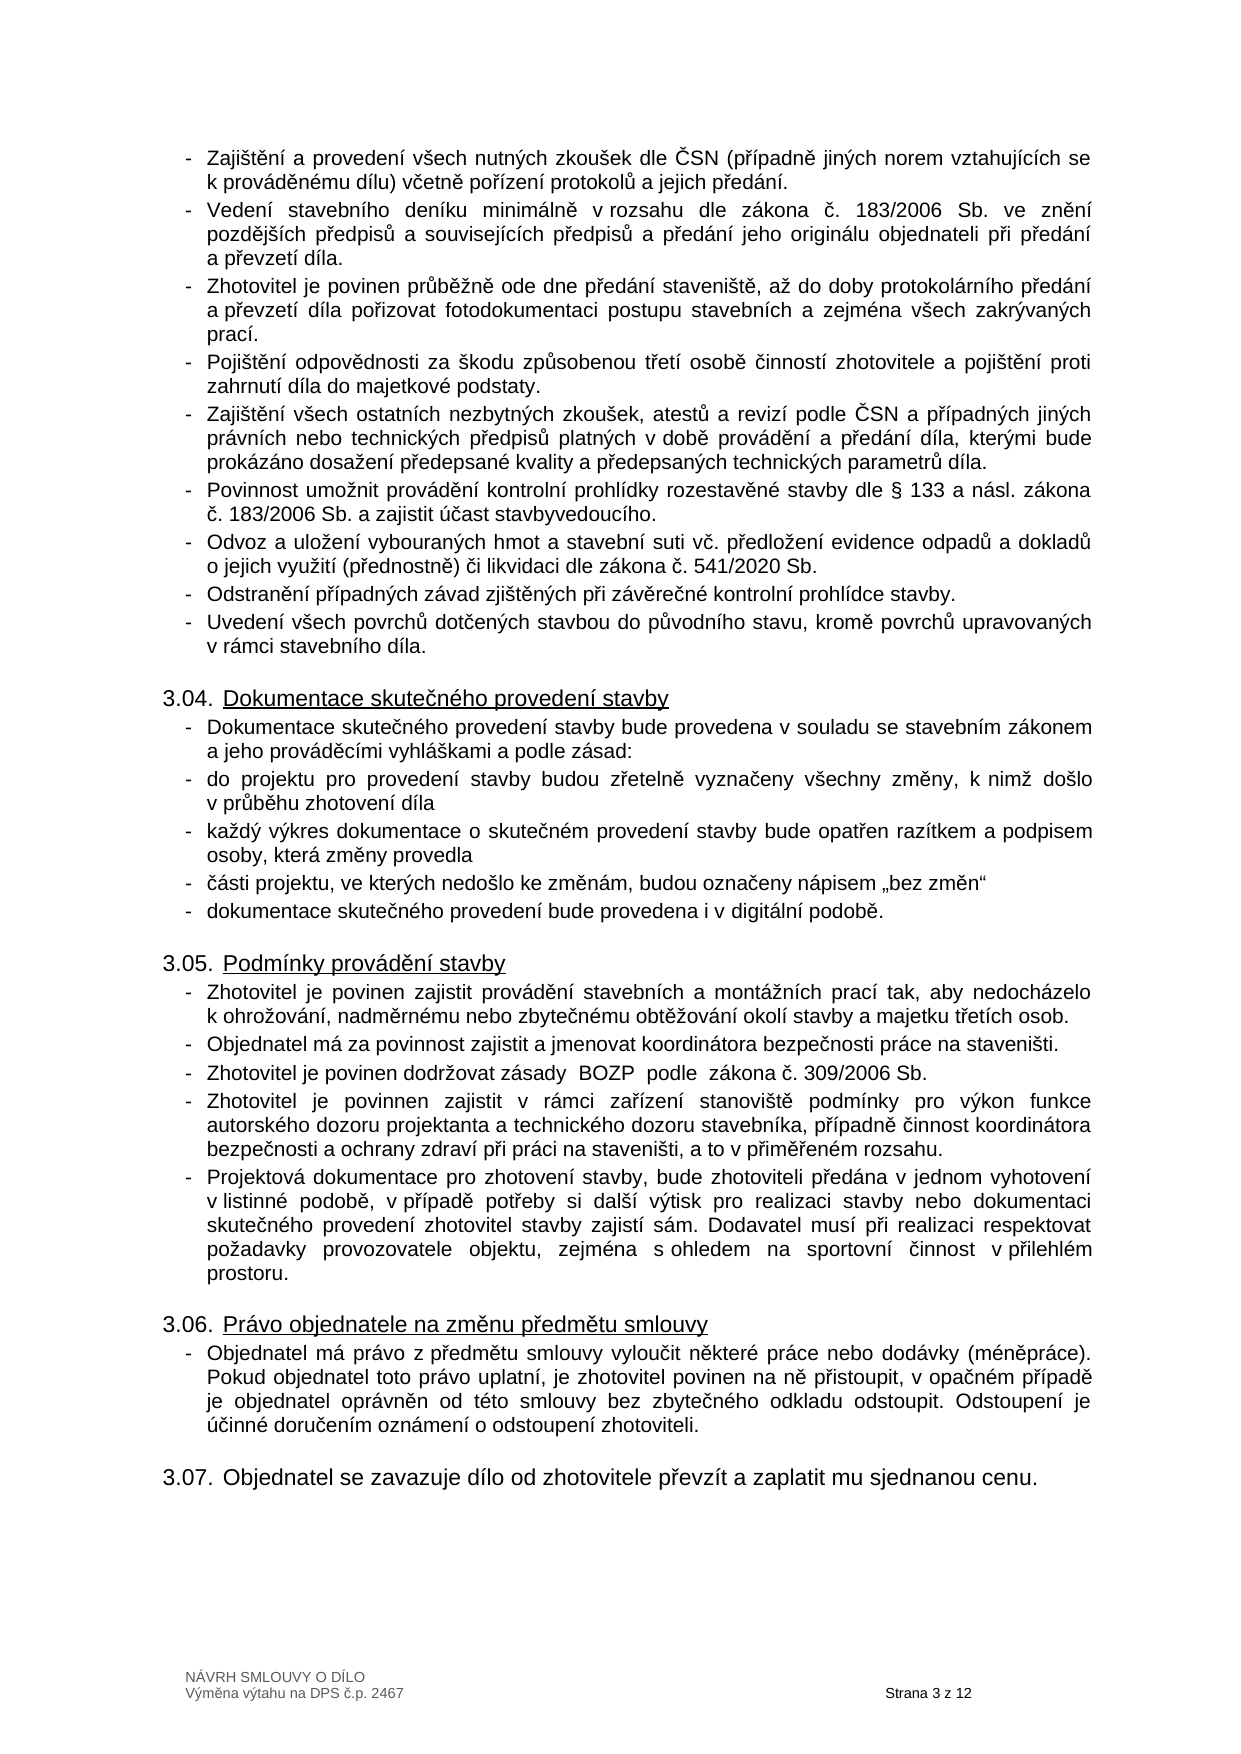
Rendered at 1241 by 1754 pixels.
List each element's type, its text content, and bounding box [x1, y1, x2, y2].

text Odvoz a uložení vybouraných hmot a stavební suti vč. předložení evidence odpadů a dokladů o jejich využití (přednostně) či likvidaci dle zákona č. 541/2020 Sb. [185, 530, 1093, 578]
text Zhotovitel je povinnen zajistit v rámci zařízení stanoviště podmínky pro výkon funkce autorského dozoru projektanta a technického dozoru stavebníka, případně činnost koordinátora bezpečnosti a ochrany zdraví při práci na staveništi, a to v přiměřeném rozsahu. [185, 1088, 1093, 1160]
text Odstranění případných závad zjištěných při závěrečné kontrolní prohlídce stavby. [185, 582, 1093, 606]
subtitle Objednatel se zavazuje dílo od zhotovitele převzít a zaplatit mu sjednanou cenu. [162, 1463, 1093, 1490]
subtitle Dokumentace skutečného provedení stavby [162, 684, 1093, 711]
text Pojištění odpovědnosti za škodu způsobenou třetí osobě činností zhotovitele a pojištění proti zahrnutí díla do majetkové podstaty. [185, 350, 1093, 398]
text Zhotovitel je povinen zajistit provádění stavebních a montážních prací tak, aby nedocházelo k ohrožování, nadměrnému nebo zbytečnému obtěžování okolí stavby a majetku třetích osob. [185, 980, 1093, 1028]
subtitle Podmínky provádění stavby [162, 950, 1093, 976]
text Dokumentace skutečného provedení stavby bude provedena v souladu se stavebním zákonem a jeho prováděcími vyhláškami a podle zásad: [185, 715, 1093, 763]
text Zajištění všech ostatních nezbytných zkoušek, atestů a revizí podle ČSN a případných jiných právních nebo technických předpisů platných v době provádění a předání díla, kterými bude prokázáno dosažení předepsané kvality a předepsaných technických parametrů díla. [185, 402, 1093, 474]
text části projektu, ve kterých nedošlo ke změnám, budou označeny nápisem „bez změn“ [185, 871, 1093, 895]
subtitle Právo objednatele na změnu předmětu smlouvy [162, 1311, 1093, 1337]
text Projektová dokumentace pro zhotovení stavby, bude zhotoviteli předána v jednom vyhotovení v listinné podobě, v případě potřeby si další výtisk pro realizaci stavby nebo dokumentaci skutečného provedení zhotovitel stavby zajistí sám. Dodavatel musí při realizaci respektovat požadavky provozovatele objektu, zejména s ohledem na sportovní činnost v přilehlém prostoru. [185, 1164, 1093, 1284]
text Objednatel má za povinnost zajistit a jmenovat koordinátora bezpečnosti práce na staveništi. [185, 1032, 1093, 1056]
text Povinnost umožnit provádění kontrolní prohlídky rozestavěné stavby dle § 133 a násl. zákona č. 183/2006 Sb. a zajistit účast stavbyvedoucího. [185, 478, 1093, 526]
text každý výkres dokumentace o skutečném provedení stavby bude opatřen razítkem a podpisem osoby, která změny provedla [185, 819, 1093, 867]
text do projektu pro provedení stavby budou zřetelně vyznačeny všechny změny, k nimž došlo v průběhu zhotovení díla [185, 767, 1093, 815]
text Objednatel má právo z předmětu smlouvy vyloučit některé práce nebo dodávky (méněpráce). Pokud objednatel toto právo uplatní, je zhotovitel povinen na ně přistoupit, v opačném případě je objednatel oprávněn od této smlouvy bez zbytečného odkladu odstoupit. Odstoupení je účinné doručením oznámení o odstoupení zhotoviteli. [185, 1341, 1093, 1437]
text Zajištění a provedení všech nutných zkoušek dle ČSN (případně jiných norem vztahujících se k prováděnému dílu) včetně pořízení protokolů a jejich předání. [185, 146, 1093, 193]
text Zhotovitel je povinen průběžně ode dne předání staveniště, až do doby protokolárního předání a převzetí díla pořizovat fotodokumentaci postupu stavebních a zejména všech zakrývaných prací. [185, 274, 1093, 346]
text dokumentace skutečného provedení bude provedena i v digitální podobě. [185, 899, 1093, 923]
text Vedení stavebního deníku minimálně v rozsahu dle zákona č. 183/2006 Sb. ve znění pozdějších předpisů a souvisejících předpisů a předání jeho originálu objednateli při předání a převzetí díla. [185, 198, 1093, 269]
text Uvedení všech povrchů dotčených stavbou do původního stavu, kromě povrchů upravovaných v rámci stavebního díla. [185, 610, 1093, 658]
text Zhotovitel je povinen dodržovat zásady BOZP podle zákona č. 309/2006 Sb. [185, 1060, 1093, 1084]
